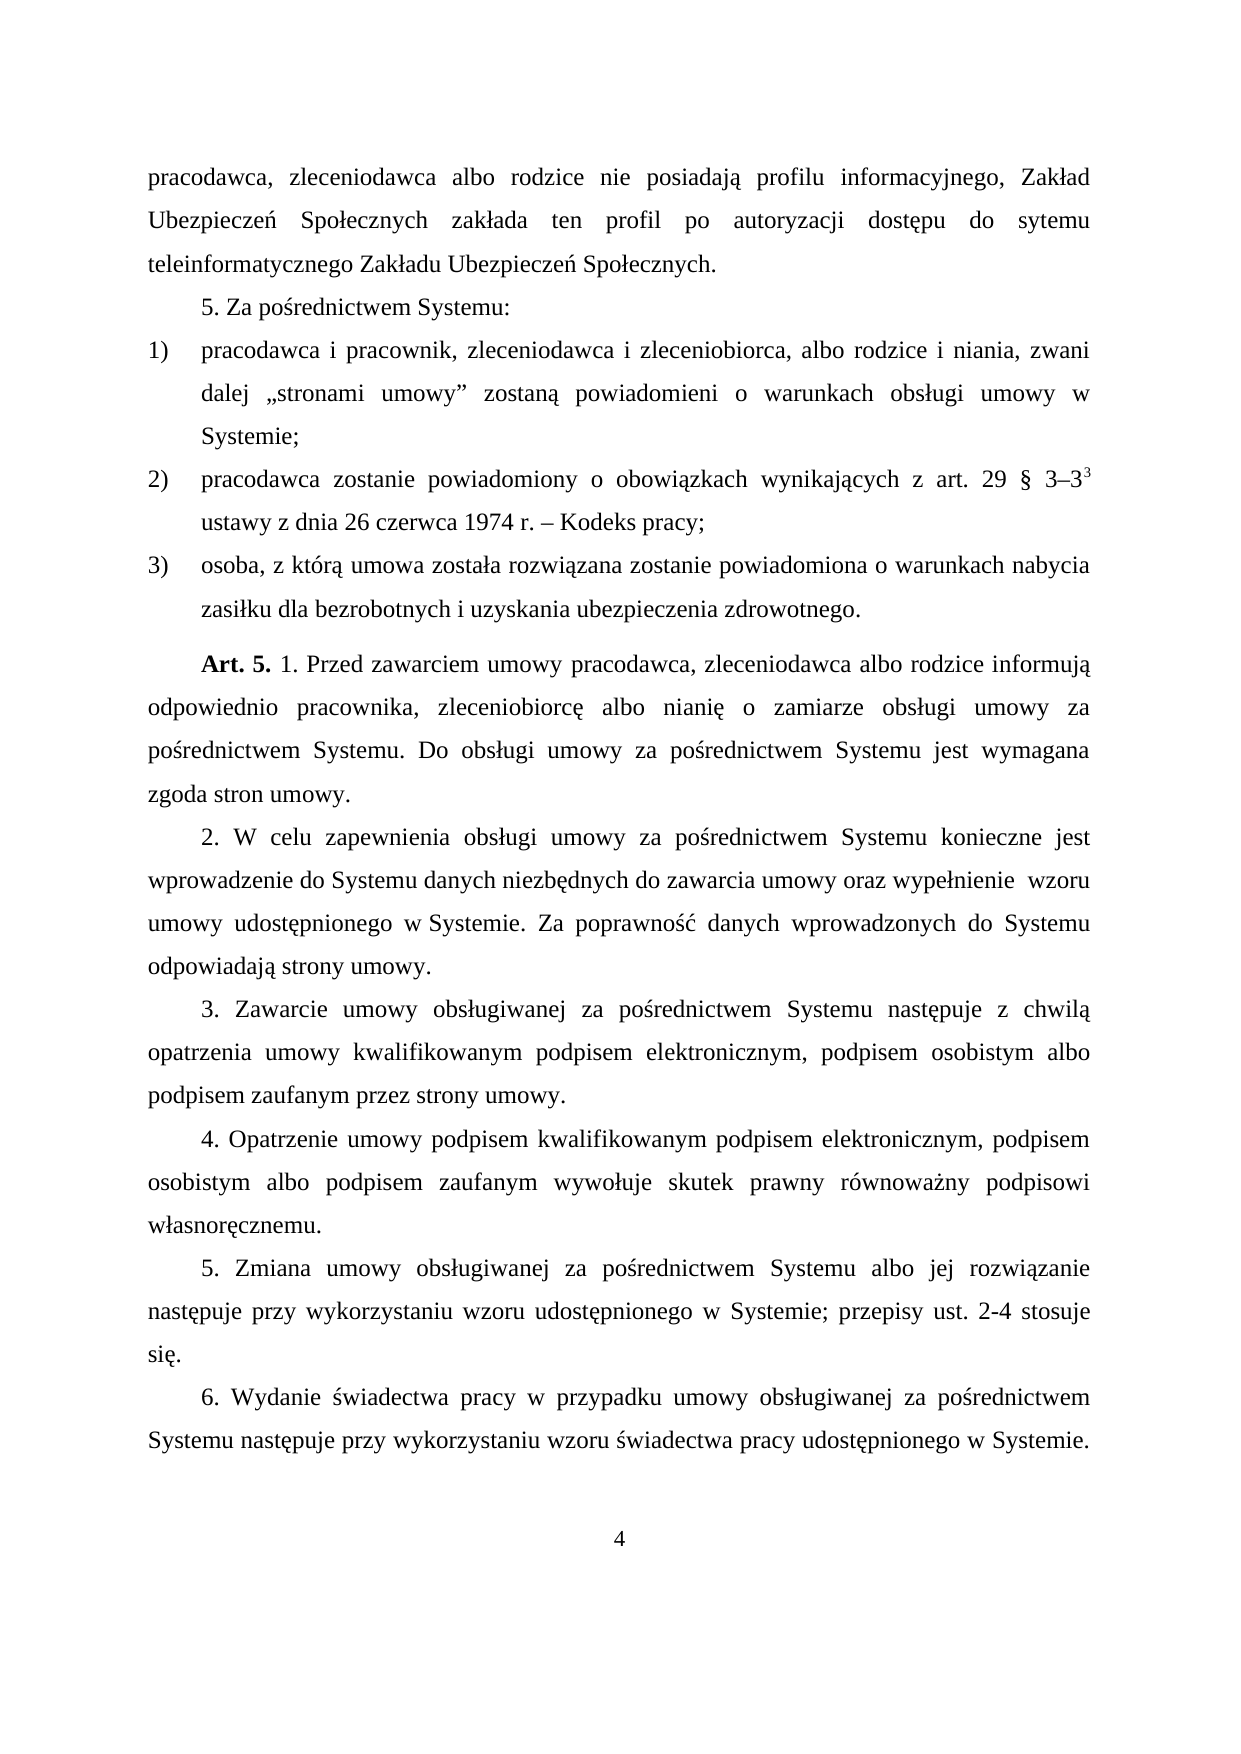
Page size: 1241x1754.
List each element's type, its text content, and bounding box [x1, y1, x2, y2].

text 3. Zawarcie umowy obsługiwanej za pośrednictwem Systemu następuje z chwilą opatrzenia umowy kwalifikowanym podpisem elektronicznym, podpisem osobistym albo podpisem zaufanym przez strony umowy. [148, 994, 1091, 1109]
text 2. W celu zapewnienia obsługi umowy za pośrednictwem Systemu konieczne jest wprowadzenie do Systemu danych niezbędnych do zawarcia umowy oraz wypełnienie wzoru umowy udostępnionego w Systemie. Za poprawność danych wprowadzonych do Systemu odpowiadają strony umowy. [148, 822, 1091, 980]
text 4. Opatrzenie umowy podpisem kwalifikowanym podpisem elektronicznym, podpisem osobistym albo podpisem zaufanym wywołuje skutek prawny równoważny podpisowi własnoręcznemu. [148, 1124, 1091, 1239]
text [148, 162, 1091, 277]
text 5. Zmiana umowy obsługiwanej za pośrednictwem Systemu albo jej rozwiązanie następuje przy wykorzystaniu wzoru udostępnionego w Systemie; przepisy ust. 2-4 stosuje się. [148, 1253, 1091, 1368]
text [148, 1382, 1091, 1454]
text 1) pracodawca i pracownik, zleceniodawca i zleceniobiorca, albo rodzice i niania, zwani dalej „stronami umowy” zostaną powiadomieni o warunkach obsługi umowy w Systemie; [148, 335, 1091, 450]
text 5. Za pośrednictwem Systemu: [148, 292, 1091, 321]
text 3) osoba, z którą umowa została rozwiązana zostanie powiadomiona o warunkach nabycia zasiłku dla bezrobotnych i uzyskania ubezpieczenia zdrowotnego. [148, 551, 1091, 622]
text 2) pracodawca zostanie powiadomiony o obowiązkach wynikających z art. 29 § 3–33 ustawy z dnia 26 czerwca 1974 r. – Kodeks pracy; [148, 464, 1091, 536]
text Art. 5. 1. Przed zawarciem umowy pracodawca, zleceniodawca albo rodzice informują odpowiednio pracownika, zleceniobiorcę albo nianię o zamiarze obsługi umowy za pośrednictwem Systemu. Do obsługi umowy za pośrednictwem Systemu jest wymagana zgoda stron umowy. [148, 649, 1091, 807]
